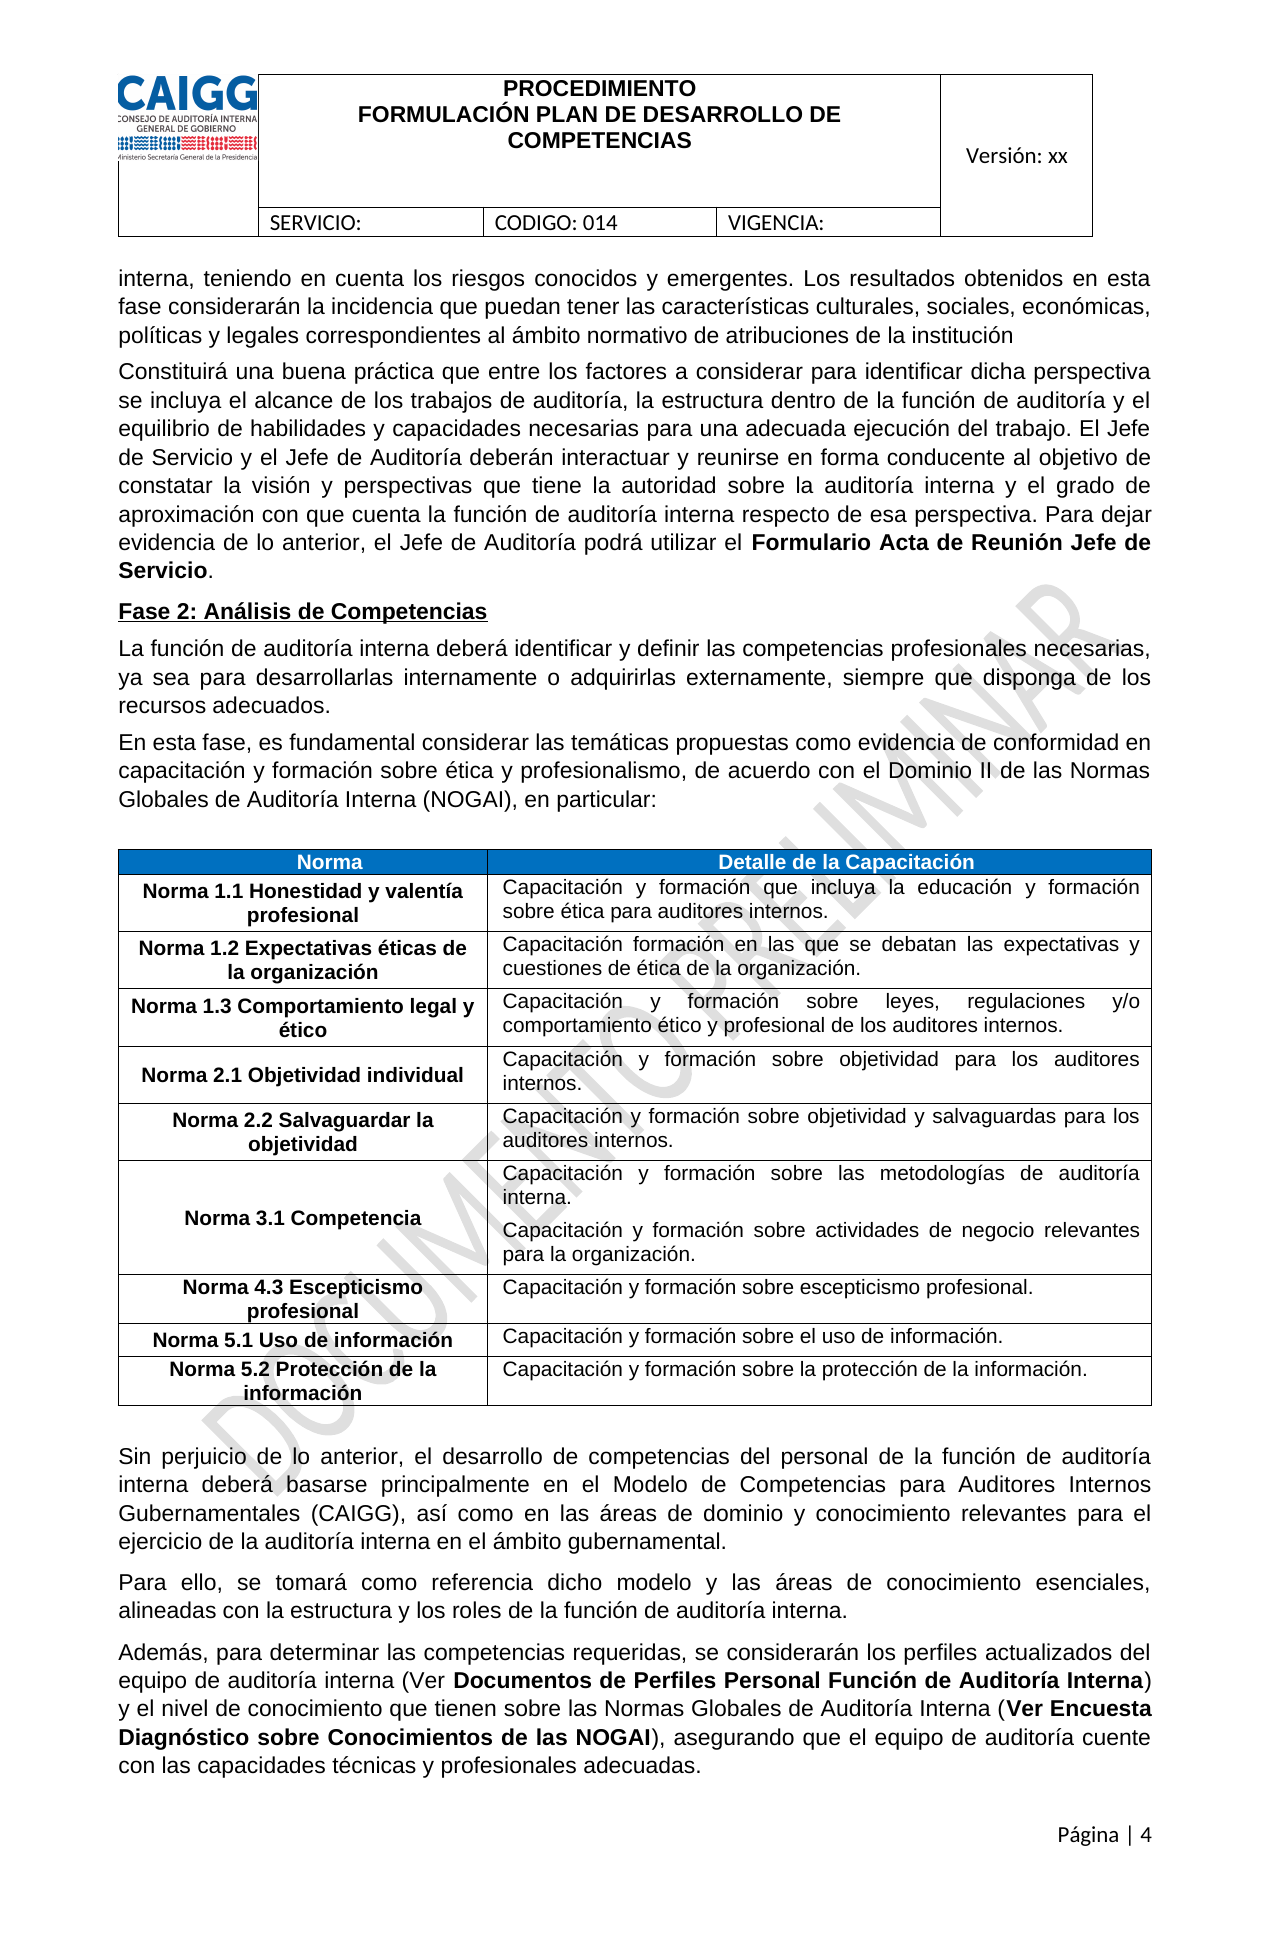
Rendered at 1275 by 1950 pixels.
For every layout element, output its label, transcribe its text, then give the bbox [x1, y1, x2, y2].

table_cell Norma 1.2 Expectativas éticas de la organización [119, 1119, 487, 1176]
table_cell Capacitación y formación sobre las metodologías de auditoría interna. Capacitación y formación sobre actividades de negocio relevantes para la organización. [488, 1349, 1151, 1461]
text Las expectativas del Jefe de Servicio sobre la actividad de auditoría interna deben alinearse, entre otras variables con; los objetivos, valores, mandato legal, plan estratégico de la entidad y de la auditoría interna, plan anual de auditoría interna basado en riesgos (PAA) y el estatuto de auditoría interna, teniendo en cuenta los riesgos conocidos y emergentes. Los resultados obtenidos en esta fase considerarán la incidencia que puedan tener las características culturales, sociales, económicas, políticas y legales correspondientes al ámbito normativo de atribuciones de la institución [118, 367, 1152, 535]
table_cell Capacitación y formación sobre objetividad y salvaguardas para los auditores internos. [488, 1291, 1151, 1347]
table_cell Norma 1.1 Honestidad y valentía profesional [119, 1062, 487, 1118]
text Fase 2: Análisis de Competencias [118, 786, 1152, 812]
table_cell Capacitación y formación que incluya la educación y formación sobre ética para auditores internos. [488, 1062, 1151, 1118]
table_cell Capacitación y formación sobre escepticismo profesional. [488, 1462, 1151, 1510]
table_cell Capacitación y formación sobre el uso de información. [488, 1511, 1151, 1543]
text Sin perjuicio de lo anterior, el desarrollo de competencias del personal de la función de auditoría interna deberá basarse principalmente en el Modelo de Competencias para Auditores Internos Gubernamentales (CAIGG), así como en las áreas de dominio y conocimiento relevantes para el ejercicio de la auditoría interna en el ámbito gubernamental. [118, 1630, 1152, 1742]
table_cell Norma 3.1 Competencia [119, 1349, 487, 1461]
table_cell Capacitación formación en las que se debatan las expectativas y cuestiones de ética de la organización. [488, 1119, 1151, 1176]
table_cell Capacitación y formación sobre leyes, regulaciones y/o comportamiento ético y profesional de los auditores internos. [488, 1177, 1151, 1233]
table_cell Norma 1.3 Comportamiento legal y ético [119, 1177, 487, 1233]
text La función de auditoría interna deberá identificar y definir las competencias profesionales necesarias, ya sea para desarrollarlas internamente o adquirirlas externamente, siempre que disponga de los recursos adecuados. [118, 822, 1152, 906]
text Fase 1: Expectativas del Jefe de Servicio [118, 265, 1152, 291]
table_header Norma [119, 1037, 487, 1061]
table_header Detalle de la Capacitación [488, 1037, 1151, 1061]
table_cell Norma 5.2 Protección de la información [119, 1544, 487, 1592]
table_cell Capacitación y formación sobre la protección de la información. [488, 1544, 1151, 1592]
table_cell Norma 2.2 Salvaguardar la objetividad [119, 1291, 487, 1347]
picture [118, 74, 259, 161]
table_cell Capacitación y formación sobre objetividad para los auditores internos. [488, 1234, 1151, 1290]
table_cell Norma 2.1 Objetividad individual [119, 1234, 487, 1290]
text El Jefe de Auditoría deberá identificar las expectativas y requerimientos que tiene el Jefe de Servicio respecto de las competencias profesionales que deberían existir en la función de auditoría interna. [118, 301, 1152, 356]
text Constituirá una buena práctica que entre los factores a considerar para identificar dicha perspectiva se incluya el alcance de los trabajos de auditoría, la estructura dentro de la función de auditoría y el equilibrio de habilidades y capacidades necesarias para una adecuada ejecución del trabajo. El Jefe de Servicio y el Jefe de Auditoría deberán interactuar y reunirse en forma conducente al objetivo de constatar la visión y perspectivas que tiene la autoridad sobre la auditoría interna y el grado de aproximación con que cuenta la función de auditoría interna respecto de esa perspectiva. Para dejar evidencia de lo anterior, el Jefe de Auditoría podrá utilizar el Formulario Acta de Reunión Jefe de Servicio. [118, 546, 1152, 771]
table_cell Norma 4.3 Escepticismo profesional [119, 1462, 487, 1510]
text En esta fase, es fundamental considerar las temáticas propuestas como evidencia de conformidad en capacitación y formación sobre ética y profesionalismo, de acuerdo con el Dominio II de las Normas Globales de Auditoría Interna (NOGAI), en particular: [118, 916, 1152, 999]
table_cell Norma 5.1 Uso de información [119, 1511, 487, 1543]
